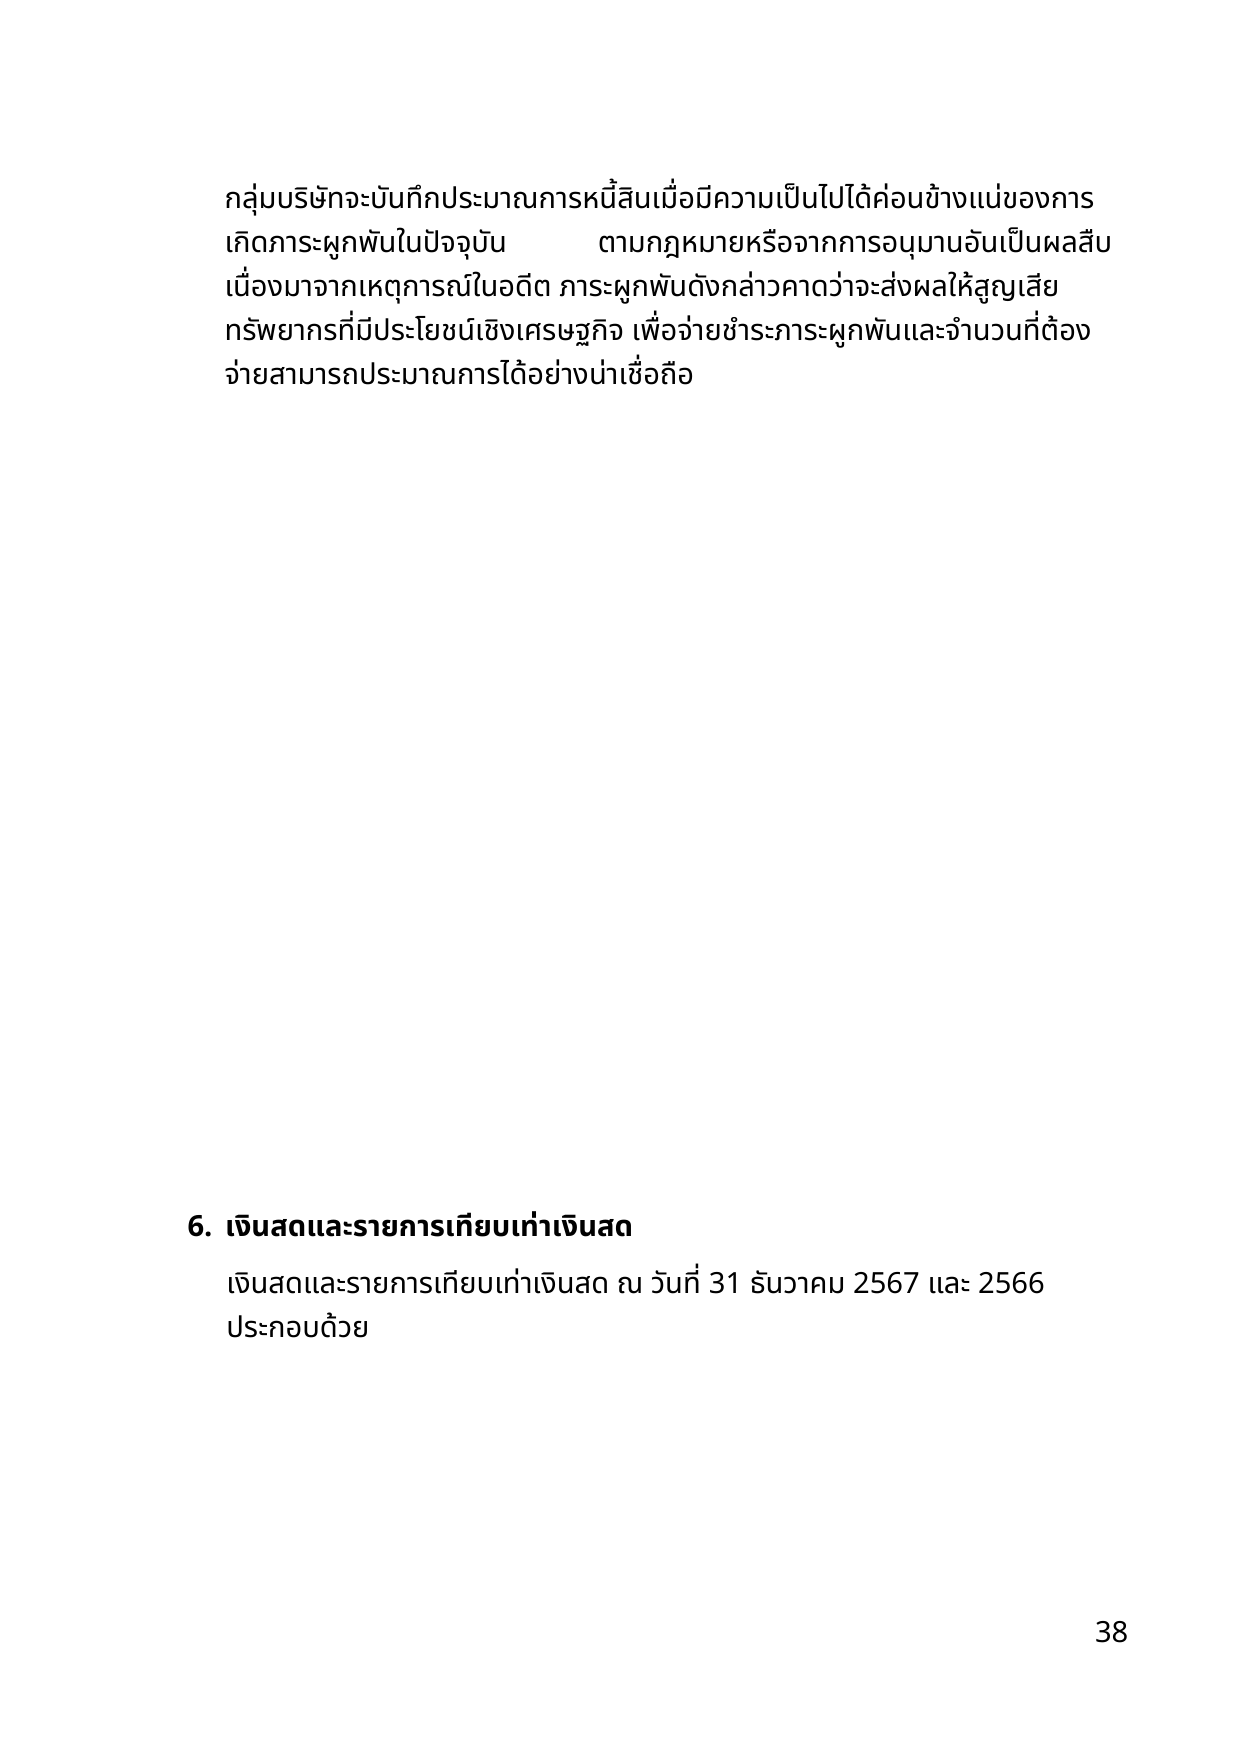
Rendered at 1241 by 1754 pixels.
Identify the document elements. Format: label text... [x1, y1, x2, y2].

text เงินสดและรายการเทียบเท่าเงินสด ณ วันที่ 31 ธันวาคม 2567 และ 2566 ประกอบด้วย [226, 1262, 1128, 1350]
text กลุ่มบริษัทจะบันทึกประมาณการหนี้สินเมื่อมีความเป็นไปได้ค่อนข้างแน่ของการเกิดภาระผูกพันในปัจจุบัน ตามกฎหมายหรือจากการอนุมานอันเป็นผลสืบเนื่องมาจากเหตุการณ์ในอดีต ภาระผูกพันดังกล่าวคาดว่าจะส่งผลให้สูญเสียทรัพยากรที่มีประโยชน์เชิงเศรษฐกิจ เพื่อจ่ายชำระภาระผูกพันและจำนวนที่ต้องจ่ายสามารถประมาณการได้อย่างน่าเชื่อถือ [224, 177, 1128, 397]
list เงินสดและรายการเทียบเท่าเงินสด [187, 1205, 1128, 1249]
